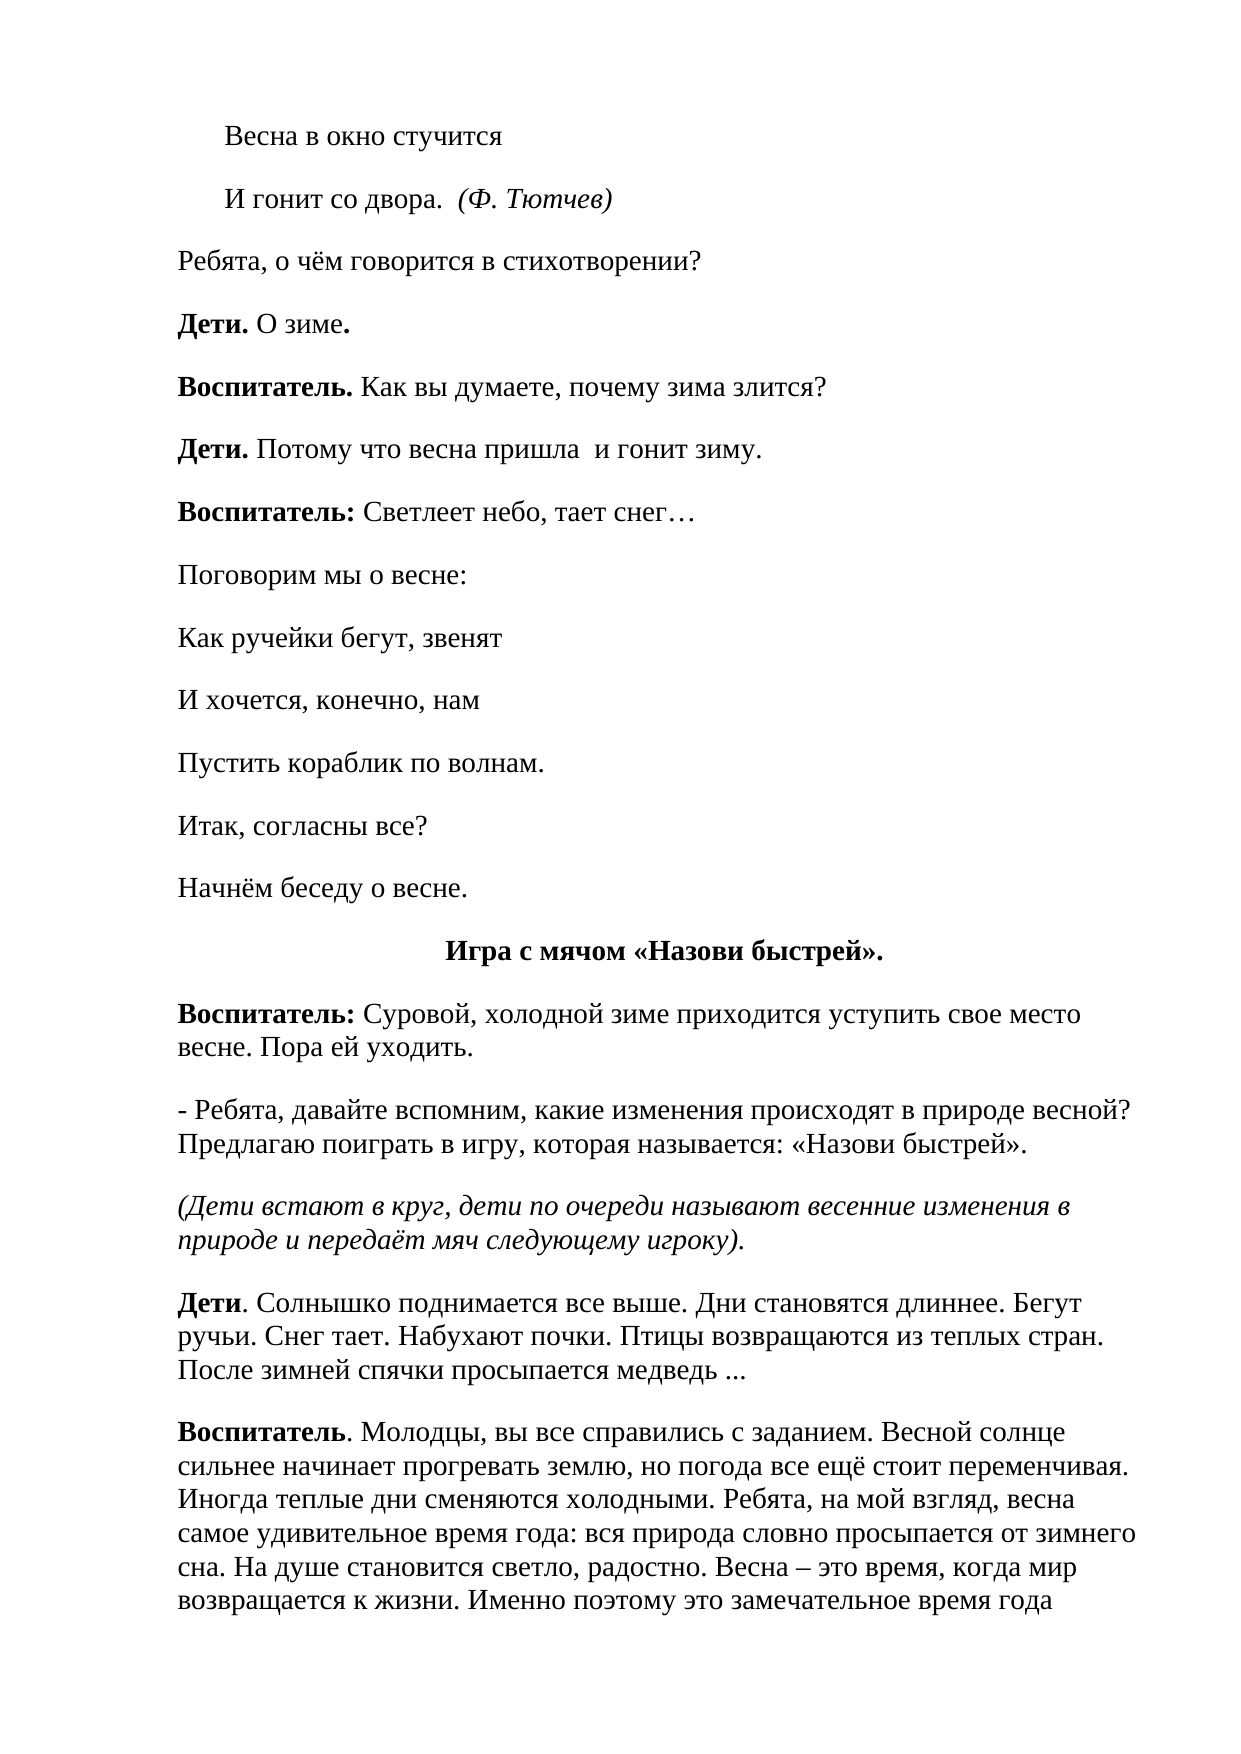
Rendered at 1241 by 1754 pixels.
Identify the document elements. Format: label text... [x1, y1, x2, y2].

text Воспитатель. Как вы думаете, почему зима злится? [177, 369, 1152, 402]
text Дети. Солнышко поднимается все выше. Дни становятся длиннее. Бегут ручьи. Снег тает. Набухают почки. Птицы возвращаются из теплых стран. После зимней спячки просыпается медведь ... [177, 1285, 1152, 1385]
text Поговорим мы о весне: [177, 557, 1152, 591]
text И гонит со двора. (Ф. Тютчев) [224, 181, 1152, 214]
text Итак, согласны все? [177, 808, 1152, 841]
text Воспитатель: Суровой, холодной зиме приходится уступить свое место весне. Пора ей уходить. [177, 996, 1152, 1063]
text Воспитатель: Светлеет небо, тает снег… [177, 494, 1152, 528]
text (Дети встают в круг, дети по очереди называют весенние изменения в природе и передаёт мяч следующему игроку). [177, 1188, 1152, 1256]
text Игра с мячом «Назови быстрей». [177, 933, 1152, 967]
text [177, 1414, 1152, 1616]
text И хочется, конечно, нам [177, 682, 1152, 716]
text Дети. О зиме. [177, 306, 1152, 340]
text - Ребята, давайте вспомним, какие изменения происходят в природе весной? Предлагаю поиграть в игру, которая называется: «Назови быстрей». [177, 1092, 1152, 1159]
text Ребята, о чём говорится в стихотворении? [177, 243, 1152, 277]
text Начнём беседу о весне. [177, 871, 1152, 904]
text Весна в окно стучится [224, 118, 1152, 152]
text Пустить кораблик по волнам. [177, 745, 1152, 779]
text Как ручейки бегут, звенят [177, 620, 1152, 653]
text Дети. Потому что весна пришла и гонит зиму. [177, 432, 1152, 465]
